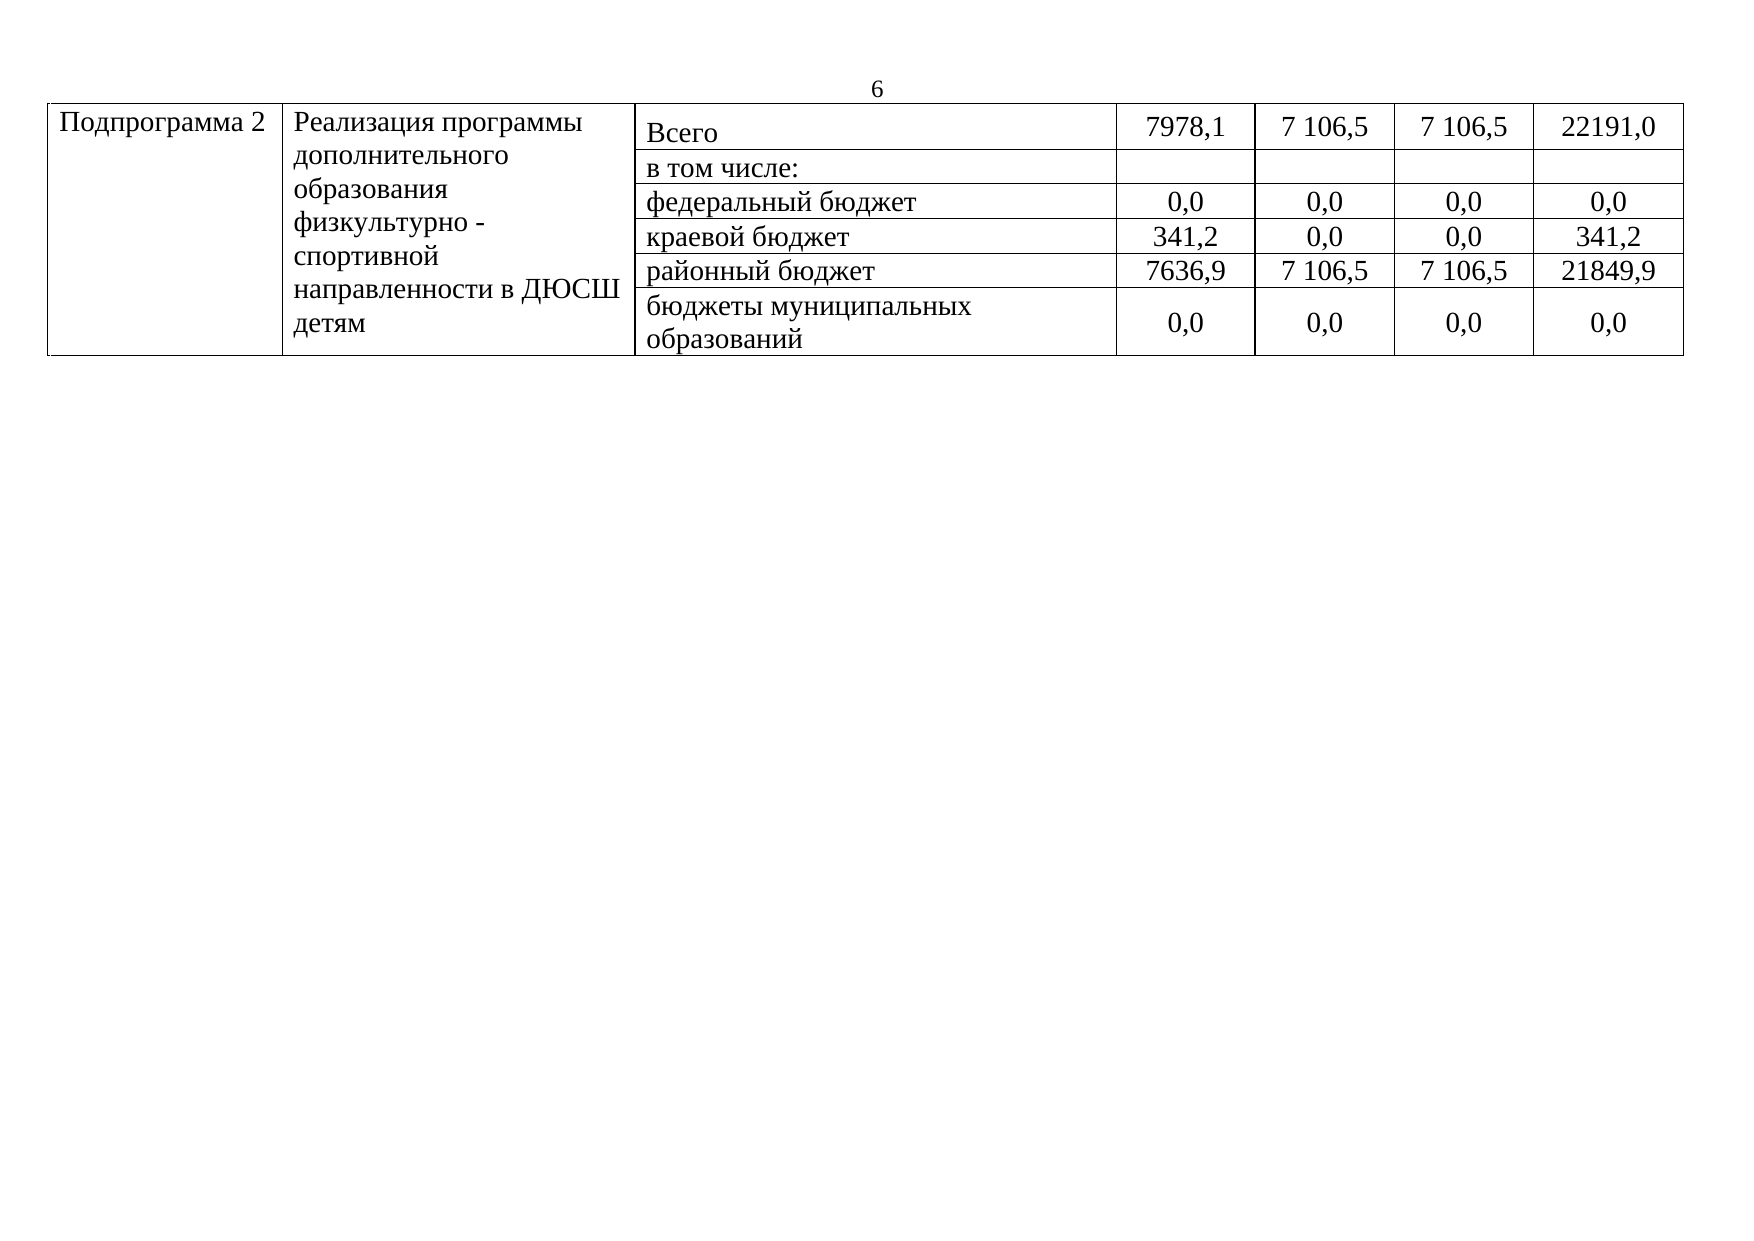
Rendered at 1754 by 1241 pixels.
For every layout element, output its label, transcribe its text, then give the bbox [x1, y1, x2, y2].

table_cell бюджеты муниципальных образований [636, 288, 1116, 355]
table_cell [1117, 150, 1254, 183]
table_cell 0,0 [1256, 288, 1394, 355]
table_cell [1534, 150, 1683, 183]
table_cell Всего [636, 104, 1116, 149]
table_cell 0,0 [1534, 288, 1683, 355]
table_cell районный бюджет [636, 254, 1116, 287]
table_cell краевой бюджет [636, 219, 1116, 252]
table_cell в том числе: [636, 150, 1116, 183]
table_cell федеральный бюджет [636, 184, 1116, 218]
table_cell 341,2 [1117, 219, 1254, 252]
table_cell Реализация программы дополнительного образования физкультурно - спортивной направленности в ДЮСШ детям [283, 104, 634, 355]
table_cell 7636,9 [1117, 254, 1254, 287]
table_cell 7 106,5 [1395, 254, 1533, 287]
table_cell 0,0 [1256, 219, 1394, 252]
table_cell 0,0 [1395, 219, 1533, 252]
table_cell 341,2 [1534, 219, 1683, 252]
table_cell 0,0 [1534, 184, 1683, 218]
table_cell 7978,1 [1117, 104, 1254, 149]
table_cell Подпрограмма 2 [51, 104, 282, 355]
table_cell 0,0 [1395, 288, 1533, 355]
table_cell 7 106,5 [1395, 104, 1533, 149]
table_cell 7 106,5 [1256, 104, 1394, 149]
table_cell 21849,9 [1534, 254, 1683, 287]
table_cell 22191,0 [1534, 104, 1683, 149]
table_cell 0,0 [1395, 184, 1533, 218]
table_cell 0,0 [1256, 184, 1394, 218]
table_cell [1256, 150, 1394, 183]
table_cell [1395, 150, 1533, 183]
table_cell 7 106,5 [1256, 254, 1394, 287]
table_cell 0,0 [1117, 288, 1254, 355]
table_cell 0,0 [1117, 184, 1254, 218]
